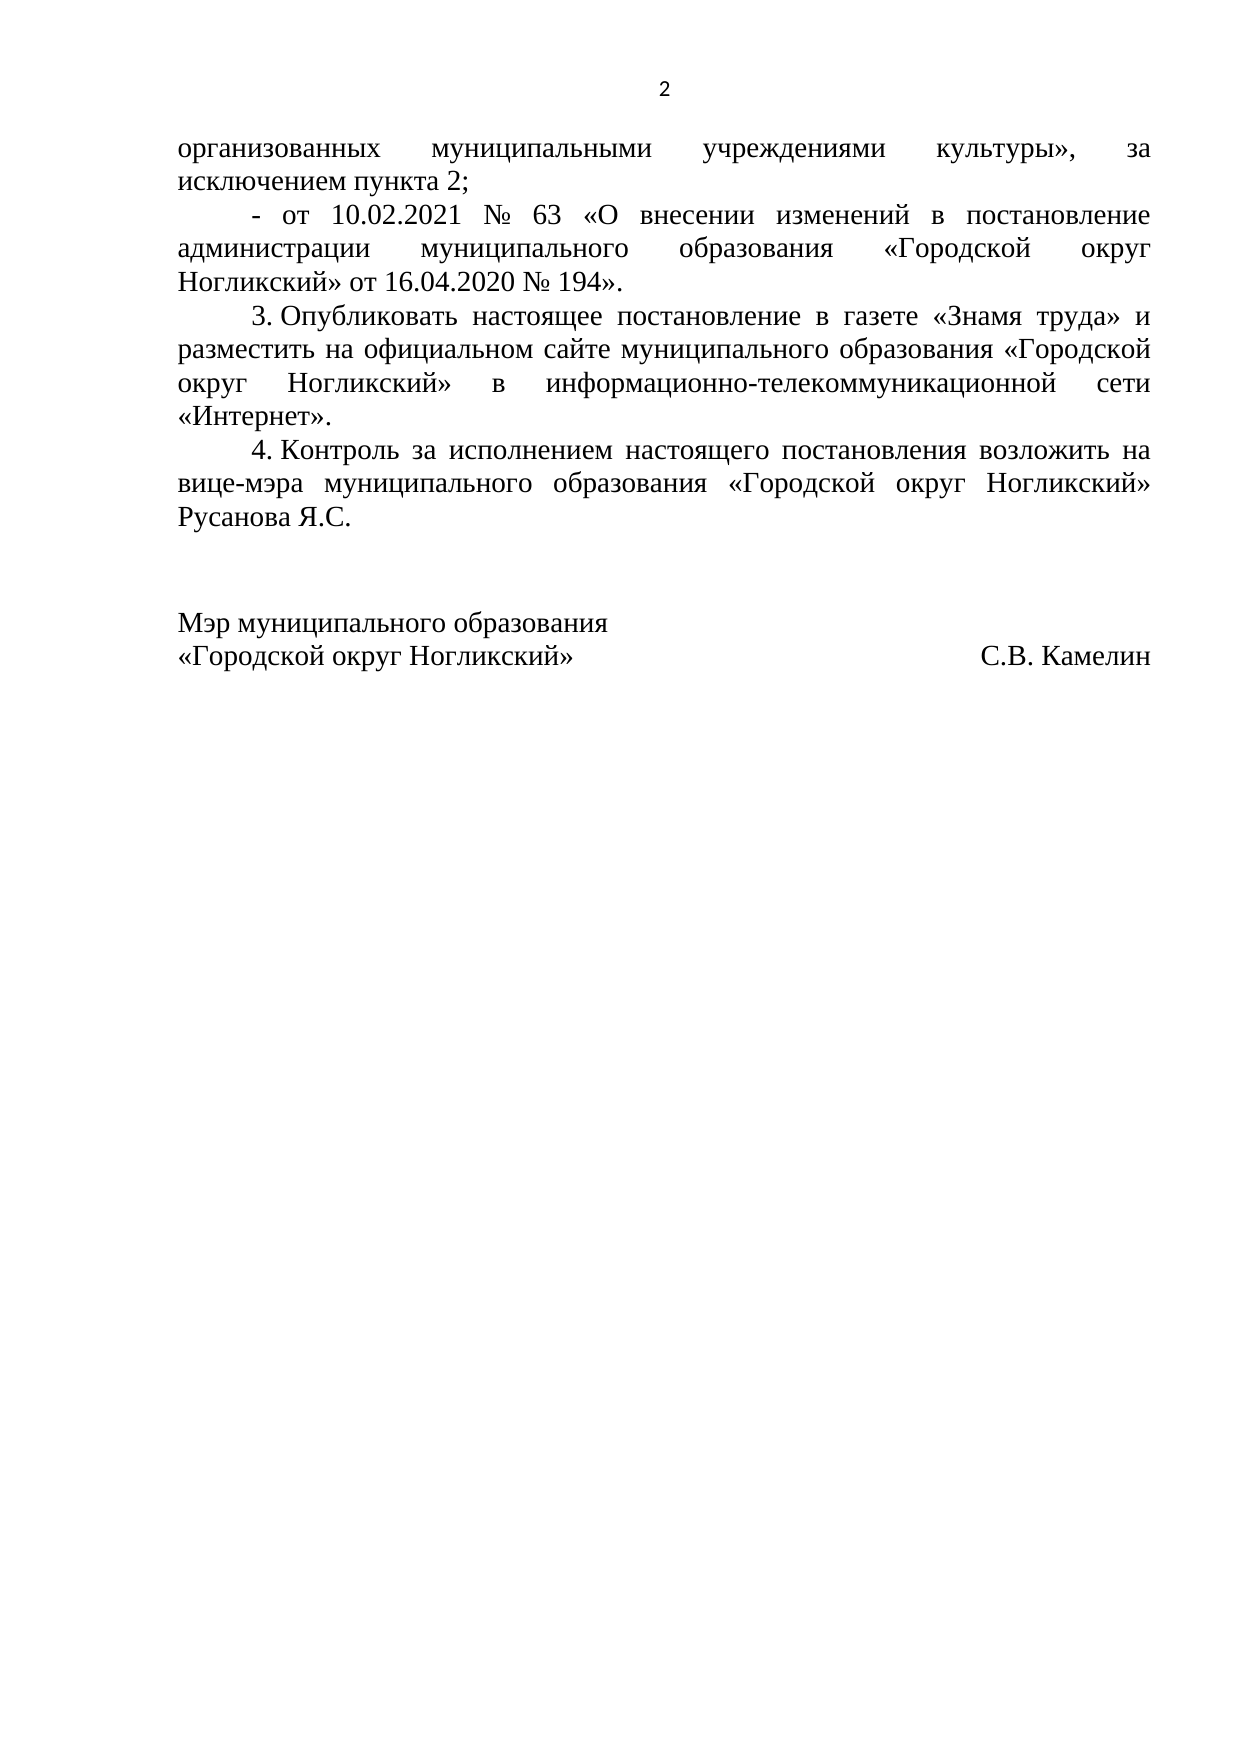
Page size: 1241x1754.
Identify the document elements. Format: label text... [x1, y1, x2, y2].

list Контроль за исполнением настоящего постановления возложить на вице-мэра муниципального образования «Городской округ Ногликский» Русанова Я.С. [177, 432, 1152, 532]
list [177, 130, 1152, 197]
text Мэр муниципального образования [177, 605, 1152, 638]
list - от 10.02.2021 № 63 «О внесении изменений в постановление администрации муниципального образования «Городской округ Ногликский» от 16.04.2020 № 194». [177, 197, 1152, 298]
text «Городской округ Ногликский» С.В. Камелин [177, 638, 1152, 672]
list Опубликовать настоящее постановление в газете «Знамя труда» и разместить на официальном сайте муниципального образования «Городской округ Ногликский» в информационно-телекоммуникационной сети «Интернет». [177, 298, 1152, 432]
